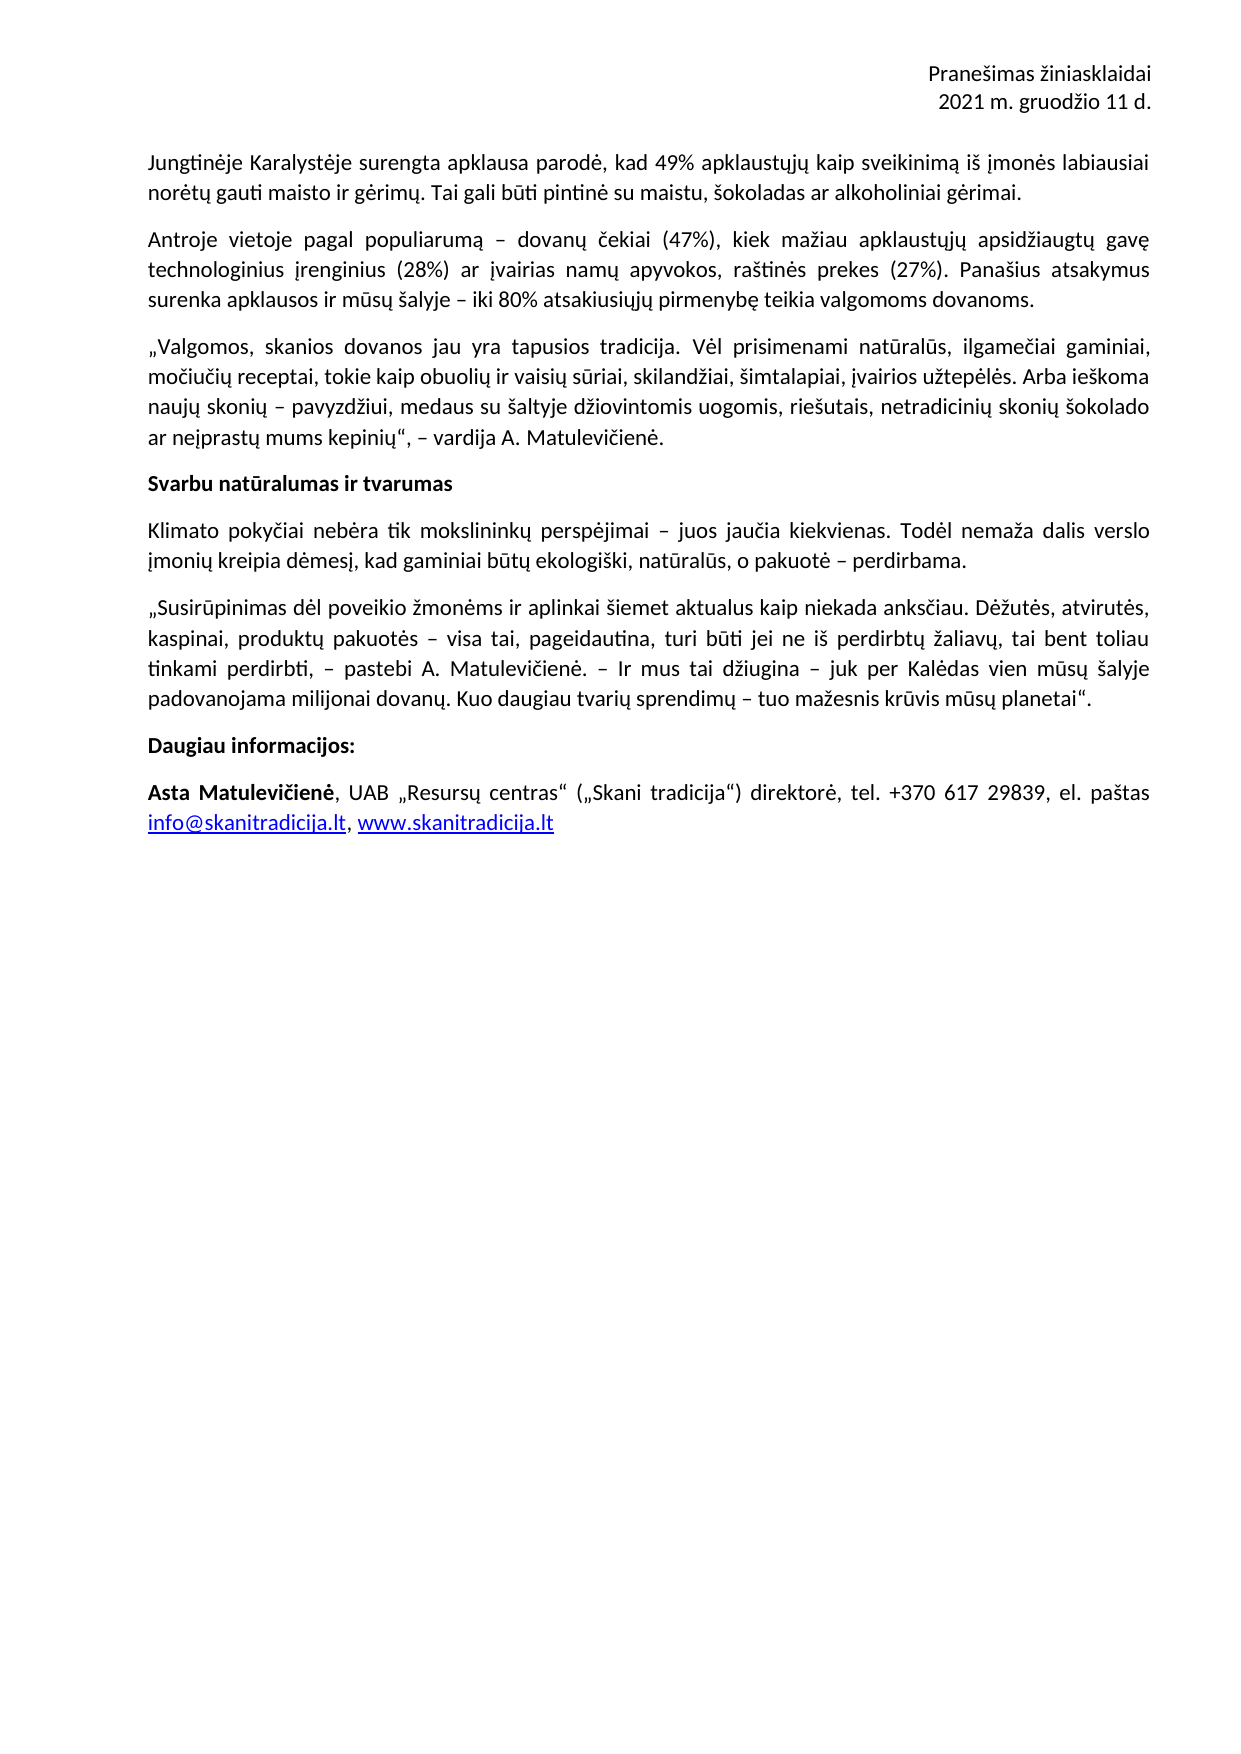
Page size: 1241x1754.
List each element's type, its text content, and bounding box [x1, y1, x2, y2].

text Svarbu natūralumas ir tvarumas [148, 469, 1152, 498]
text Daugiau informacijos: [148, 731, 1152, 759]
text Klimato pokyčiai nebėra tik mokslininkų perspėjimai – juos jaučia kiekvienas. Todėl nemaža dalis verslo įmonių kreipia dėmesį, kad gaminiai būtų ekologiški, natūralūs, o pakuotė – perdirbama. [148, 516, 1152, 575]
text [148, 148, 1152, 206]
text „Susirūpinimas dėl poveikio žmonėms ir aplinkai šiemet aktualus kaip niekada anksčiau. Dėžutės, atvirutės, kaspinai, produktų pakuotės – visa tai, pageidautina, turi būti jei ne iš perdirbtų žaliavų, tai bent toliau tinkami perdirbti, – pastebi A. Matulevičienė. – Ir mus tai džiugina – juk per Kalėdas vien mūsų šalyje padovanojama milijonai dovanų. Kuo daugiau tvarių sprendimų – tuo mažesnis krūvis mūsų planetai“. [148, 593, 1152, 712]
text Antroje vietoje pagal populiarumą – dovanų čekiai (47%), kiek mažiau apklaustųjų apsidžiaugtų gavę technologinius įrenginius (28%) ar įvairias namų apyvokos, raštinės prekes (27%). Panašius atsakymus surenka apklausos ir mūsų šalyje – iki 80% atsakiusiųjų pirmenybę teikia valgomoms dovanoms. [148, 225, 1152, 313]
text „Valgomos, skanios dovanos jau yra tapusios tradicija. Vėl prisimenami natūralūs, ilgamečiai gaminiai, močiučių receptai, tokie kaip obuolių ir vaisių sūriai, skilandžiai, šimtalapiai, įvairios užtepėlės. Arba ieškoma naujų skonių – pavyzdžiui, medaus su šaltyje džiovintomis uogomis, riešutais, netradicinių skonių šokolado ar neįprastų mums kepinių“, – vardija A. Matulevičienė. [148, 332, 1152, 451]
text Asta Matulevičienė, UAB „Resursų centras“ („Skani tradicija“) direktorė, tel. +370 617 29839, el. paštas info@skanitradicija.lt, www.skanitradicija.lt [148, 778, 1152, 836]
